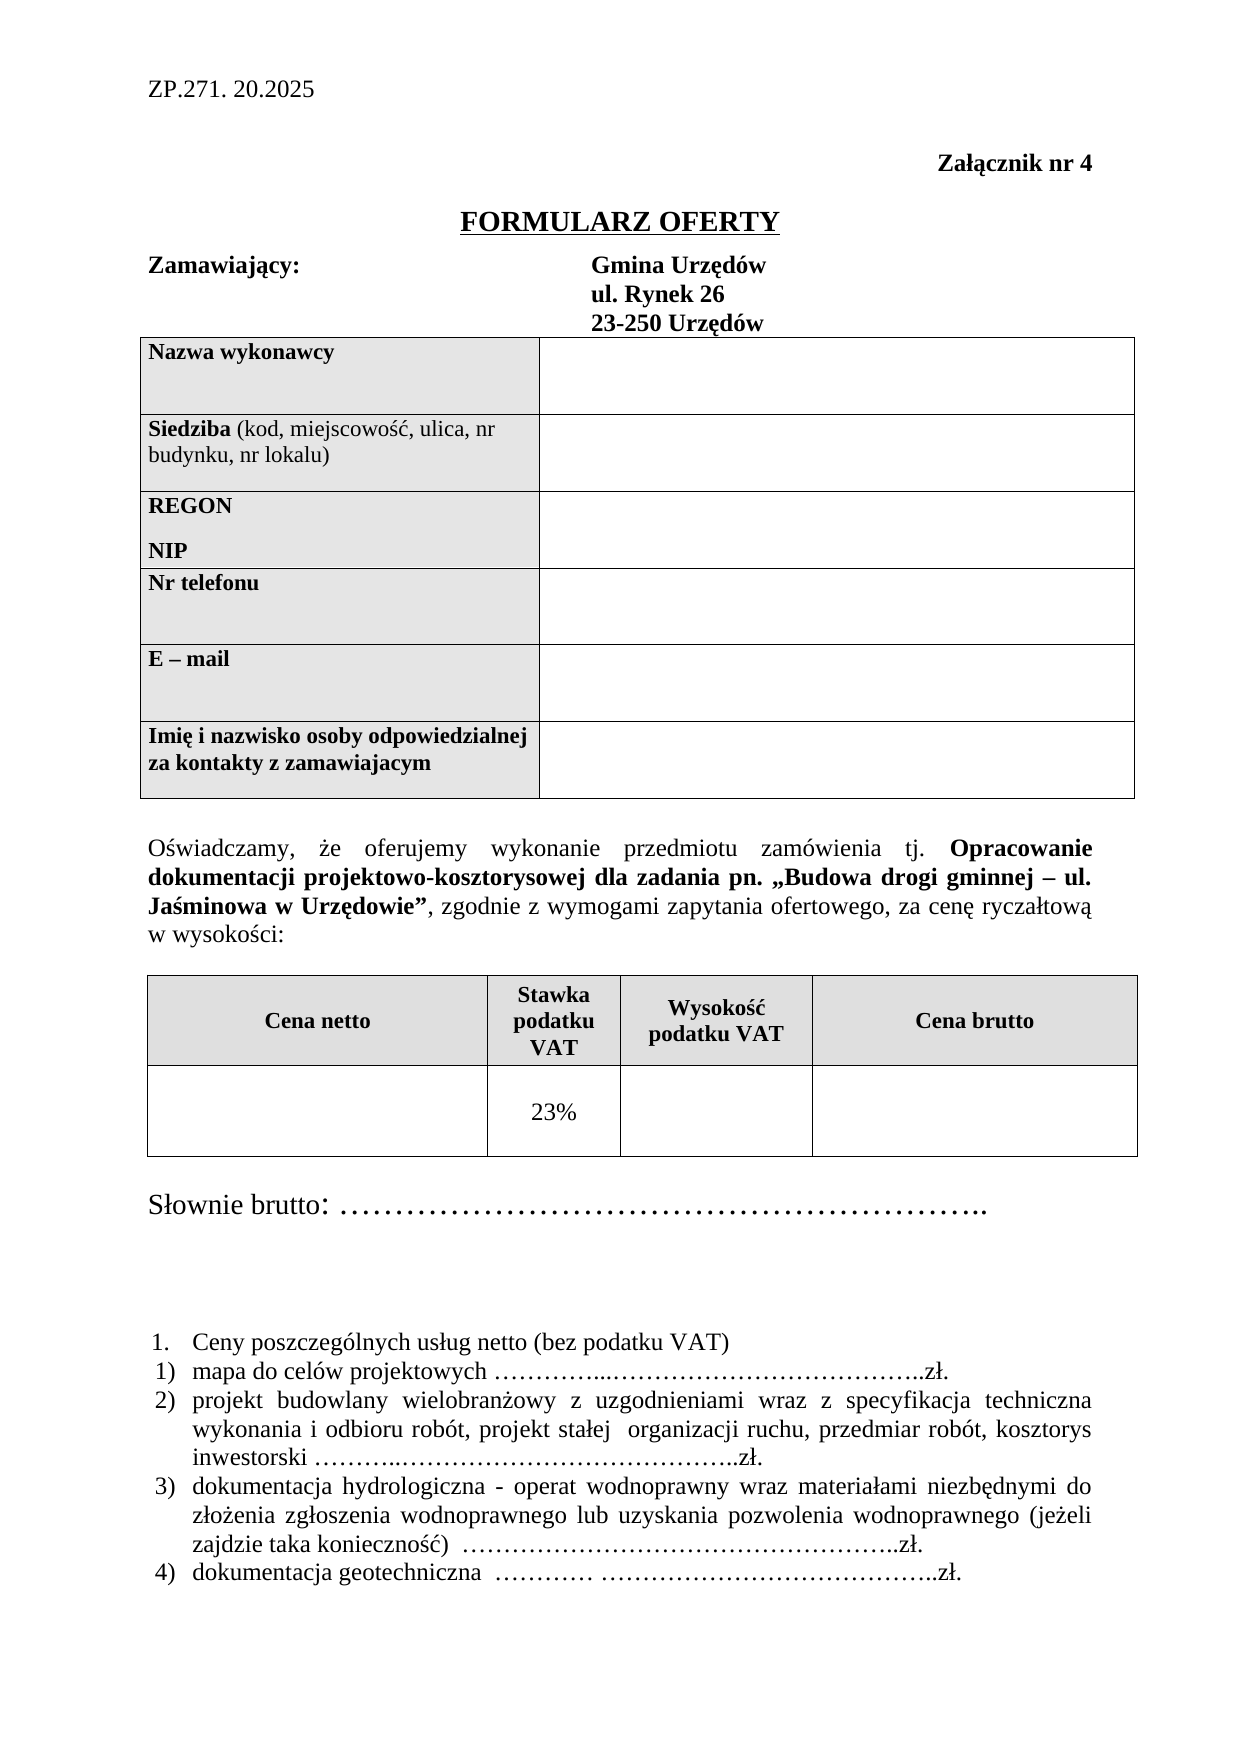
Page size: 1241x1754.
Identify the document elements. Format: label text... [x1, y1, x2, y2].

table_cell [540, 492, 1134, 567]
text FORMULARZ OFERTY [148, 202, 1092, 238]
table_cell [540, 415, 1134, 491]
table_cell [540, 569, 1134, 644]
table_header Cena netto [148, 976, 487, 1065]
text Słownie brutto: ………………………………………………….. [148, 1184, 1092, 1222]
list Ceny poszczególnych usług netto (bez podatku VAT) [151, 1327, 1092, 1356]
table_header Wysokość podatku VAT [621, 976, 812, 1065]
table_header Cena brutto [813, 976, 1137, 1065]
table_cell [540, 722, 1134, 798]
list ul. Rynek 26 [148, 279, 1092, 308]
table_cell [621, 1066, 812, 1156]
table_cell REGON NIP [141, 492, 539, 567]
table_cell [813, 1066, 1137, 1156]
table_cell Siedziba (kod, miejscowość, ulica, nr budynku, nr lokalu) [141, 415, 539, 491]
list 23-250 Urzędów [148, 308, 1092, 337]
table_header [540, 338, 1134, 414]
table_cell Imię i nazwisko osoby odpowiedzialnej za kontakty z zamawiajacym [141, 722, 539, 798]
list dokumentacja geotechniczna ………… …………………………………..zł. [154, 1557, 1092, 1586]
table_cell [148, 1066, 487, 1156]
table_header Stawka podatku VAT [488, 976, 620, 1065]
table_cell E – mail [141, 645, 539, 721]
subtitle Zamawiający: Gmina Urzędów [148, 251, 1092, 279]
text Oświadczamy, że oferujemy wykonanie przedmiotu zamówienia tj. Opracowanie dokumentacji projektowo-kosztorysowej dla zadania pn. „Budowa drogi gminnej – ul. Jaśminowa w Urzędowie”, zgodnie z wymogami zapytania ofertowego, za cenę ryczałtową w wysokości: [148, 833, 1092, 948]
table_header Nazwa wykonawcy [141, 338, 539, 414]
table_cell 23% [488, 1066, 620, 1156]
text Załącznik nr 4 [148, 148, 1092, 176]
table_cell [540, 645, 1134, 721]
list mapa do celów projektowych …………...………………………………..zł. [154, 1356, 1092, 1385]
table_cell Nr telefonu [141, 569, 539, 644]
list projekt budowlany wielobranżowy z uzgodnieniami wraz z specyfikacja techniczna wykonania i odbioru robót, projekt stałej organizacji ruchu, przedmiar robót, kosztorys inwestorski ………..…………………………………..zł. [154, 1385, 1092, 1471]
list dokumentacja hydrologiczna - operat wodnoprawny wraz materiałami niezbędnymi do złożenia zgłoszenia wodnoprawnego lub uzyskania pozwolenia wodnoprawnego (jeżeli zajdzie taka konieczność) ……………………………………………..zł. [154, 1471, 1092, 1557]
